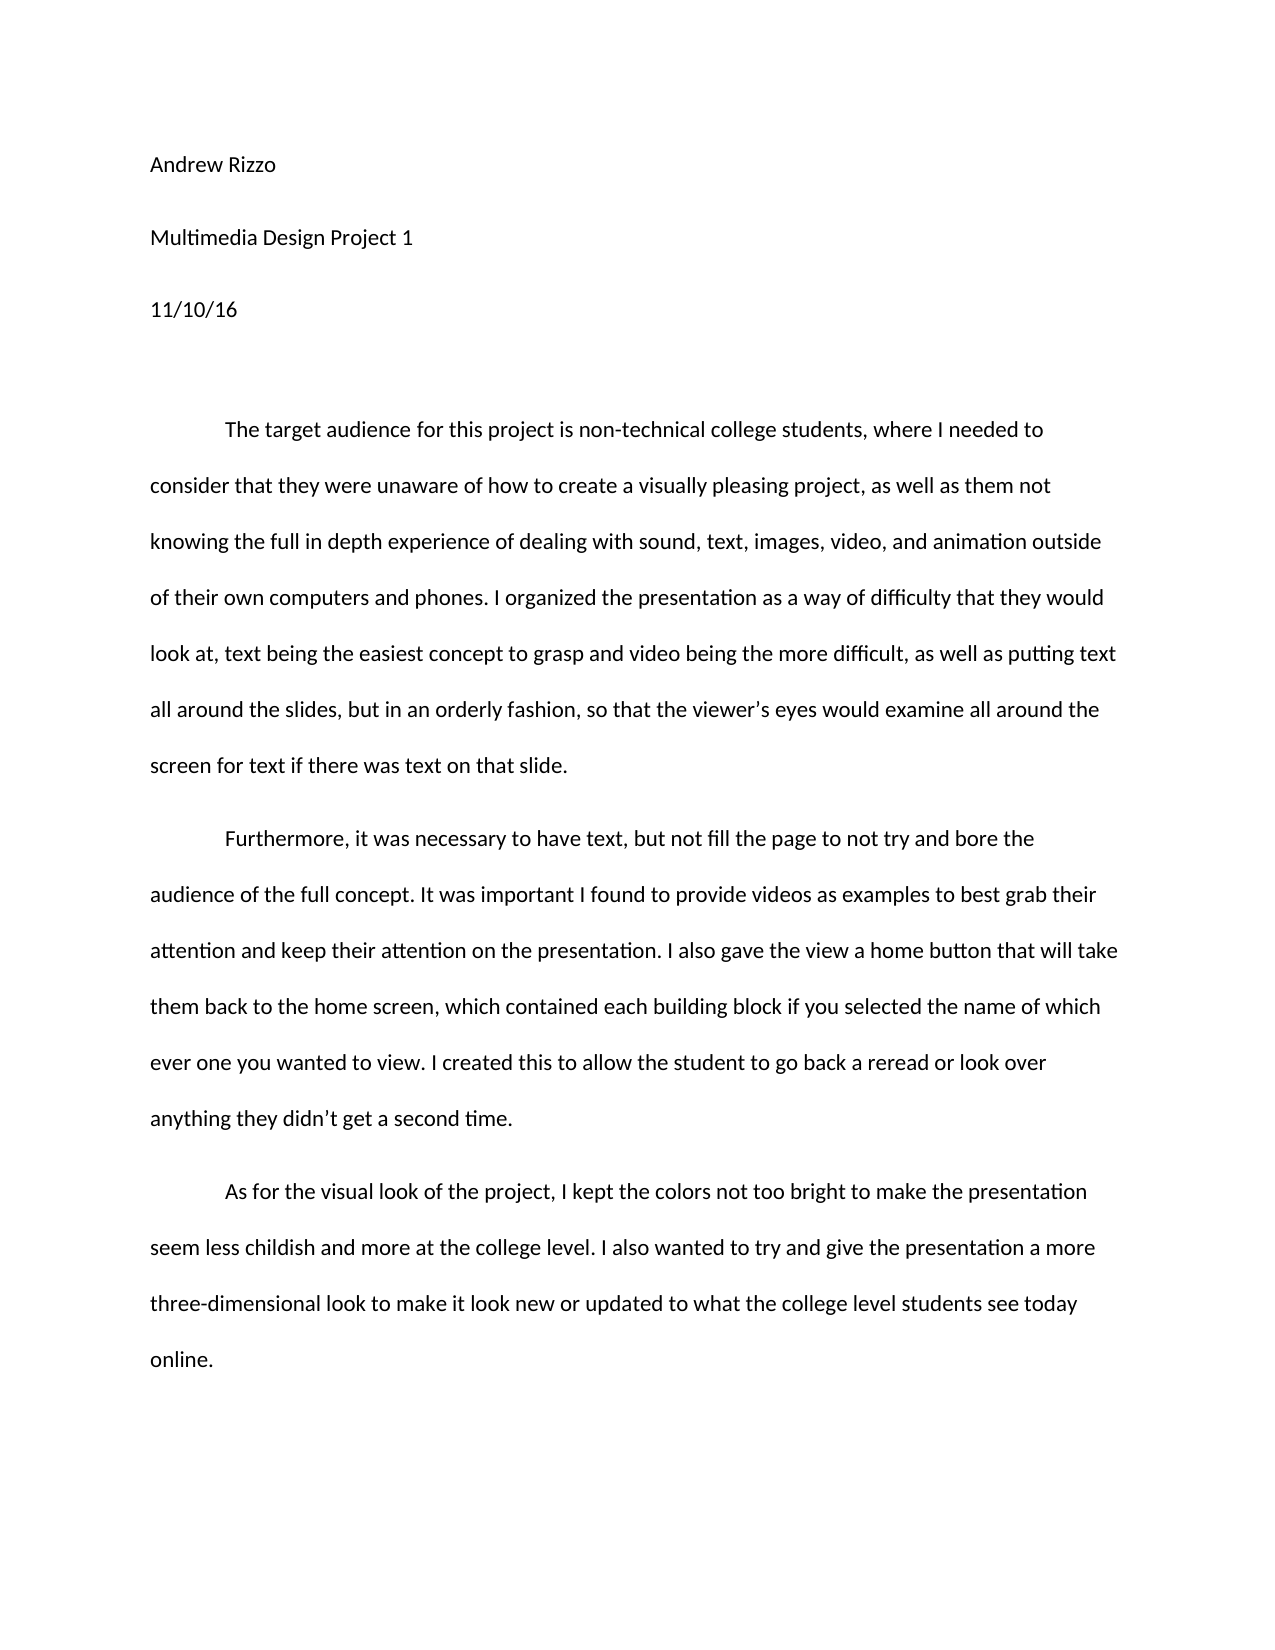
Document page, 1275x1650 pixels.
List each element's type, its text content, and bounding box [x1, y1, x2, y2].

text The target audience for this project is non-technical college students, where I needed to consider that they were unaware of how to create a visually pleasing project, as well as them not knowing the full in depth experience of dealing with sound, text, images, video, and animation outside of their own computers and phones. I organized the presentation as a way of difficulty that they would look at, text being the easiest concept to grasp and video being the more difficult, as well as putting text all around the slides, but in an orderly fashion, so that the viewer’s eyes would examine all around the screen for text if there was text on that slide. [150, 415, 1125, 779]
text 11/10/16 [150, 295, 1125, 323]
text Furthermore, it was necessary to have text, but not fill the page to not try and bore the audience of the full concept. It was important I found to provide videos as examples to best grab their attention and keep their attention on the presentation. I also gave the view a home button that will take them back to the home screen, which contained each building block if you selected the name of which ever one you wanted to view. I created this to allow the student to go back a reread or look over anything they didn’t get a second time. [150, 824, 1125, 1132]
text Multimedia Design Project 1 [150, 223, 1125, 251]
text Andrew Rizzo [150, 150, 1125, 178]
text As for the visual look of the project, I kept the colors not too bright to make the presentation seem less childish and more at the college level. I also wanted to try and give the presentation a more three-dimensional look to make it look new or updated to what the college level students see today online. [150, 1177, 1125, 1373]
